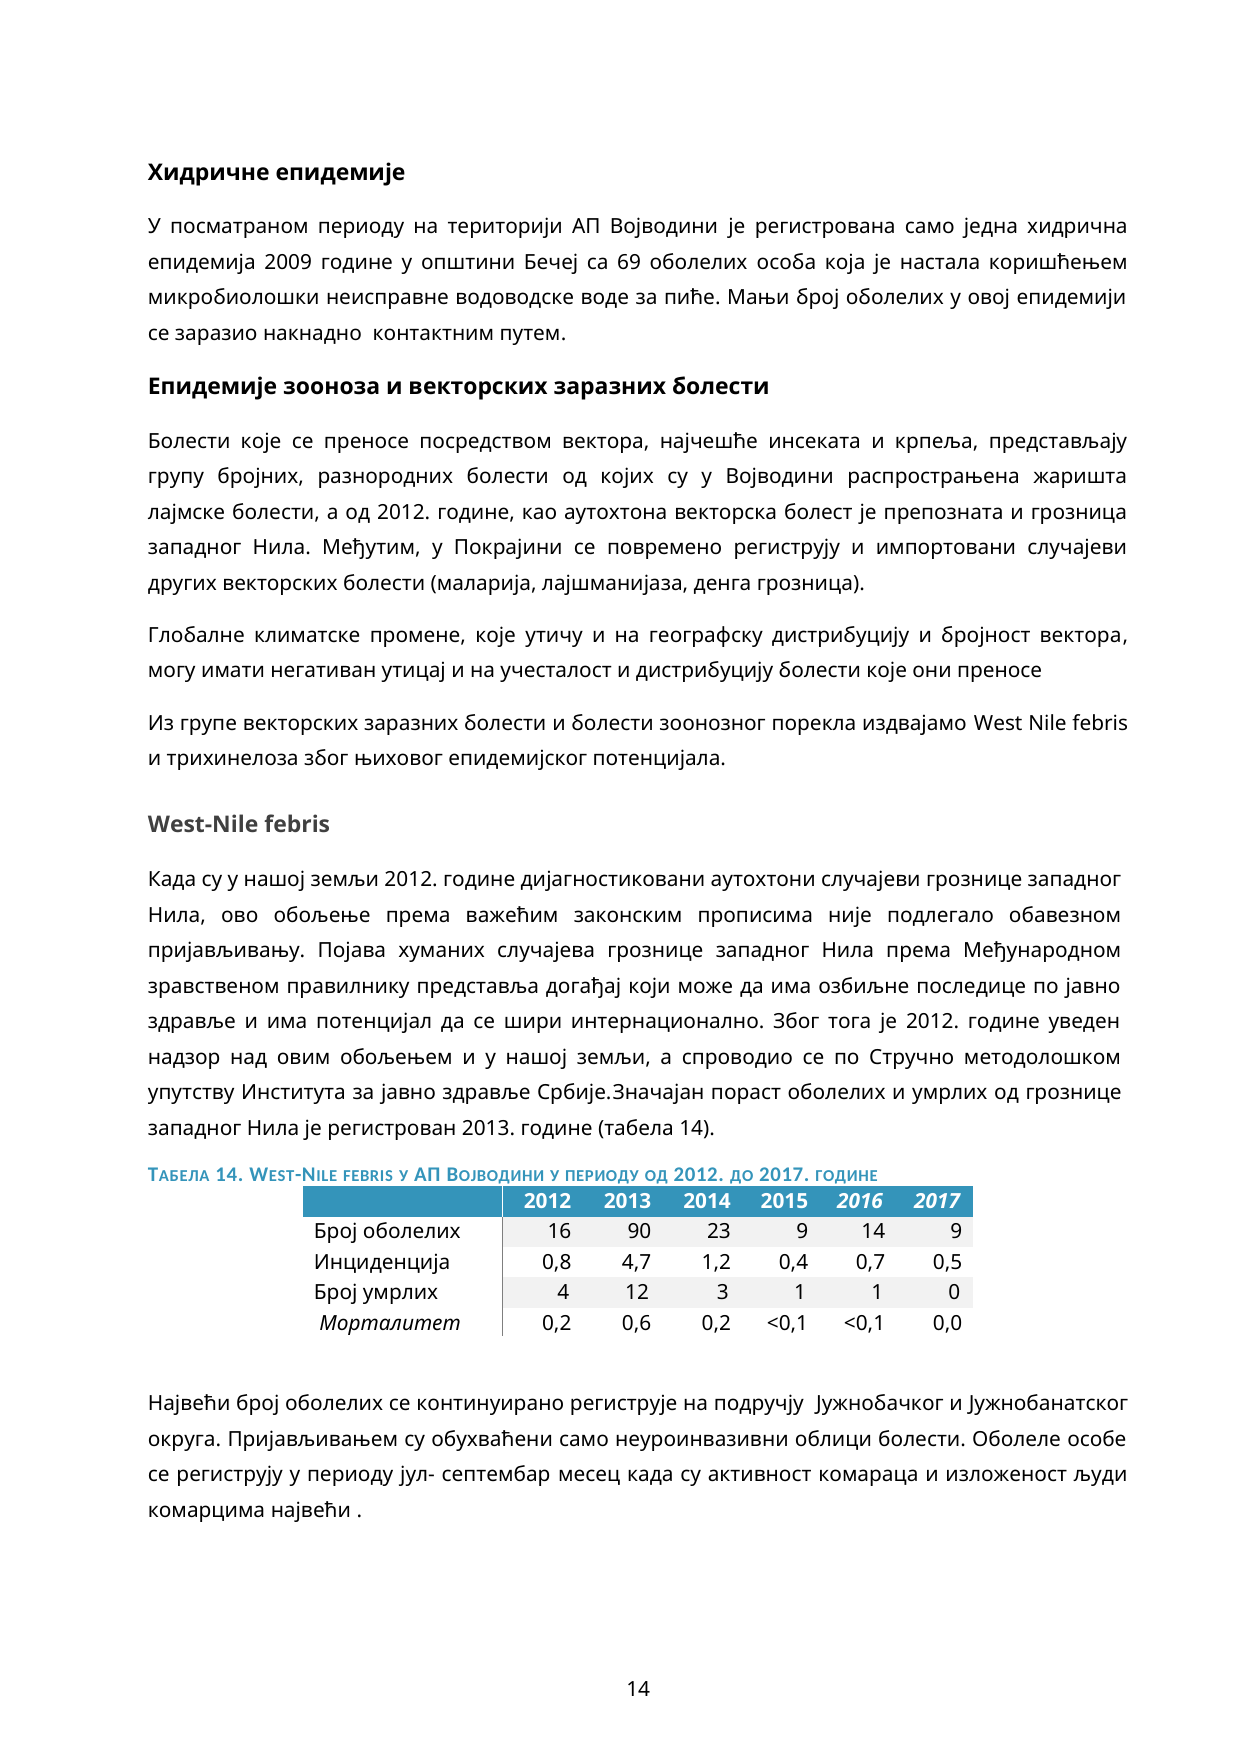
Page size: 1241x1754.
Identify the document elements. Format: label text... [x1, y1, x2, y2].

table_header [303, 1186, 502, 1217]
text У посматраном периоду на територији АП Војводини је регистрована само једна хидрична епидемија 2009 године у општини Бечеј са 69 оболелих особа која је настала коришћењем микробиолошки неисправне водоводске воде за пиће. Мањи број оболелих у овој епидемији се заразио накнадно контактним путем. [148, 211, 1128, 346]
table_header 2015 [742, 1186, 819, 1217]
table_cell 0,6 [582, 1308, 662, 1336]
table_cell 0,5 [896, 1247, 973, 1277]
text Када су у нашој земљи 2012. године дијагностиковани аутохтони случајеви грознице западног Нила, ово обољење према важећим законским прописима није подлегало обавезном пријављивању. Појава хуманих случајева грознице западног Нила према Међународном зравственом правилнику представља догађај који може да има озбиљне последице по јавно здравље и има потенцијал да се шири интернационално. Због тога је 2012. године уведен надзор над овим обољењем и у нашој земљи, а спроводио се по Стручно методолошком упутству Института за јавно здравље Србије.Значајан пораст оболелих и умрлих од грознице западног Нила је регистрован 2013. године (табела 14). [148, 864, 1122, 1141]
table_cell 14 [819, 1217, 896, 1247]
table_cell 1 [819, 1277, 896, 1308]
table_cell 0,0 [896, 1308, 973, 1336]
table_cell 0,4 [742, 1247, 819, 1277]
text Највећи број оболелих се континуирано региструје на подручју Јужнобачког и Јужнобанатског округа. Пријављивањем су обухваћени само неуроинвазивни облици болести. Оболеле особе се региструју у периоду јул- септембар месец када су активност комараца и изложеност људи комарцима највећи . [148, 1388, 1128, 1523]
table_cell 9 [896, 1217, 973, 1247]
table_header 2014 [662, 1186, 742, 1217]
table_cell 0,2 [662, 1308, 742, 1336]
table_cell 0,8 [503, 1247, 582, 1277]
table_header 2016 [819, 1186, 896, 1217]
text Епидемије зооноза и векторских заразних болести [148, 370, 1128, 401]
table_cell Број умрлих [303, 1277, 502, 1308]
table_cell Инциденција [303, 1247, 502, 1277]
text Хидричне епидемије [148, 156, 1128, 187]
table_cell 16 [503, 1217, 582, 1247]
table_cell 9 [742, 1217, 819, 1247]
table_cell Број оболелих [303, 1217, 502, 1247]
text Глобалне климатске промене, које утичу и на географску дистрибуцију и бројност вектора, могу имати негативан утицај и на учесталост и дистрибуцију болести које они преносе [148, 620, 1128, 684]
table_header 2012 [503, 1186, 582, 1217]
table_header 2013 [582, 1186, 662, 1217]
text Из групе векторских заразних болести и болести зоонозног порекла издвајамо West Nile febris и трихинелоза због њиховог епидемијског потенцијала. [148, 708, 1128, 772]
table_cell 4,7 [582, 1247, 662, 1277]
table_cell 0,2 [503, 1308, 582, 1336]
table_header 2017 [896, 1186, 973, 1217]
table_cell 0 [896, 1277, 973, 1308]
table_cell Морталитет [303, 1308, 502, 1336]
text Болести које се преносе посредством вектора, најчешће инсеката и крпеља, представљају групу бројних, разнородних болести од којих су у Војводини распрострањена жаришта лајмске болести, а од 2012. године, као аутохтона векторска болест је препозната и грозница западног Нила. Међутим, у Покрајини се повремено региструју и импортовани случајеви других векторских болести (маларија, лајшманијаза, денга грозница). [148, 426, 1128, 596]
table_cell 1 [742, 1277, 819, 1308]
subtitle West-Nile febris [148, 808, 1128, 839]
table_cell <0,1 [742, 1308, 819, 1336]
table_cell 1,2 [662, 1247, 742, 1277]
table_cell 90 [582, 1217, 662, 1247]
text Табела 14. West-Nile febris у АП Војводини у периоду од 2012. до 2017. године [148, 1161, 1128, 1186]
table_cell 4 [503, 1277, 582, 1308]
table_cell <0,1 [819, 1308, 896, 1336]
table_cell 3 [662, 1277, 742, 1308]
table_cell 23 [662, 1217, 742, 1247]
table_cell 0,7 [819, 1247, 896, 1277]
table_cell 12 [582, 1277, 662, 1308]
